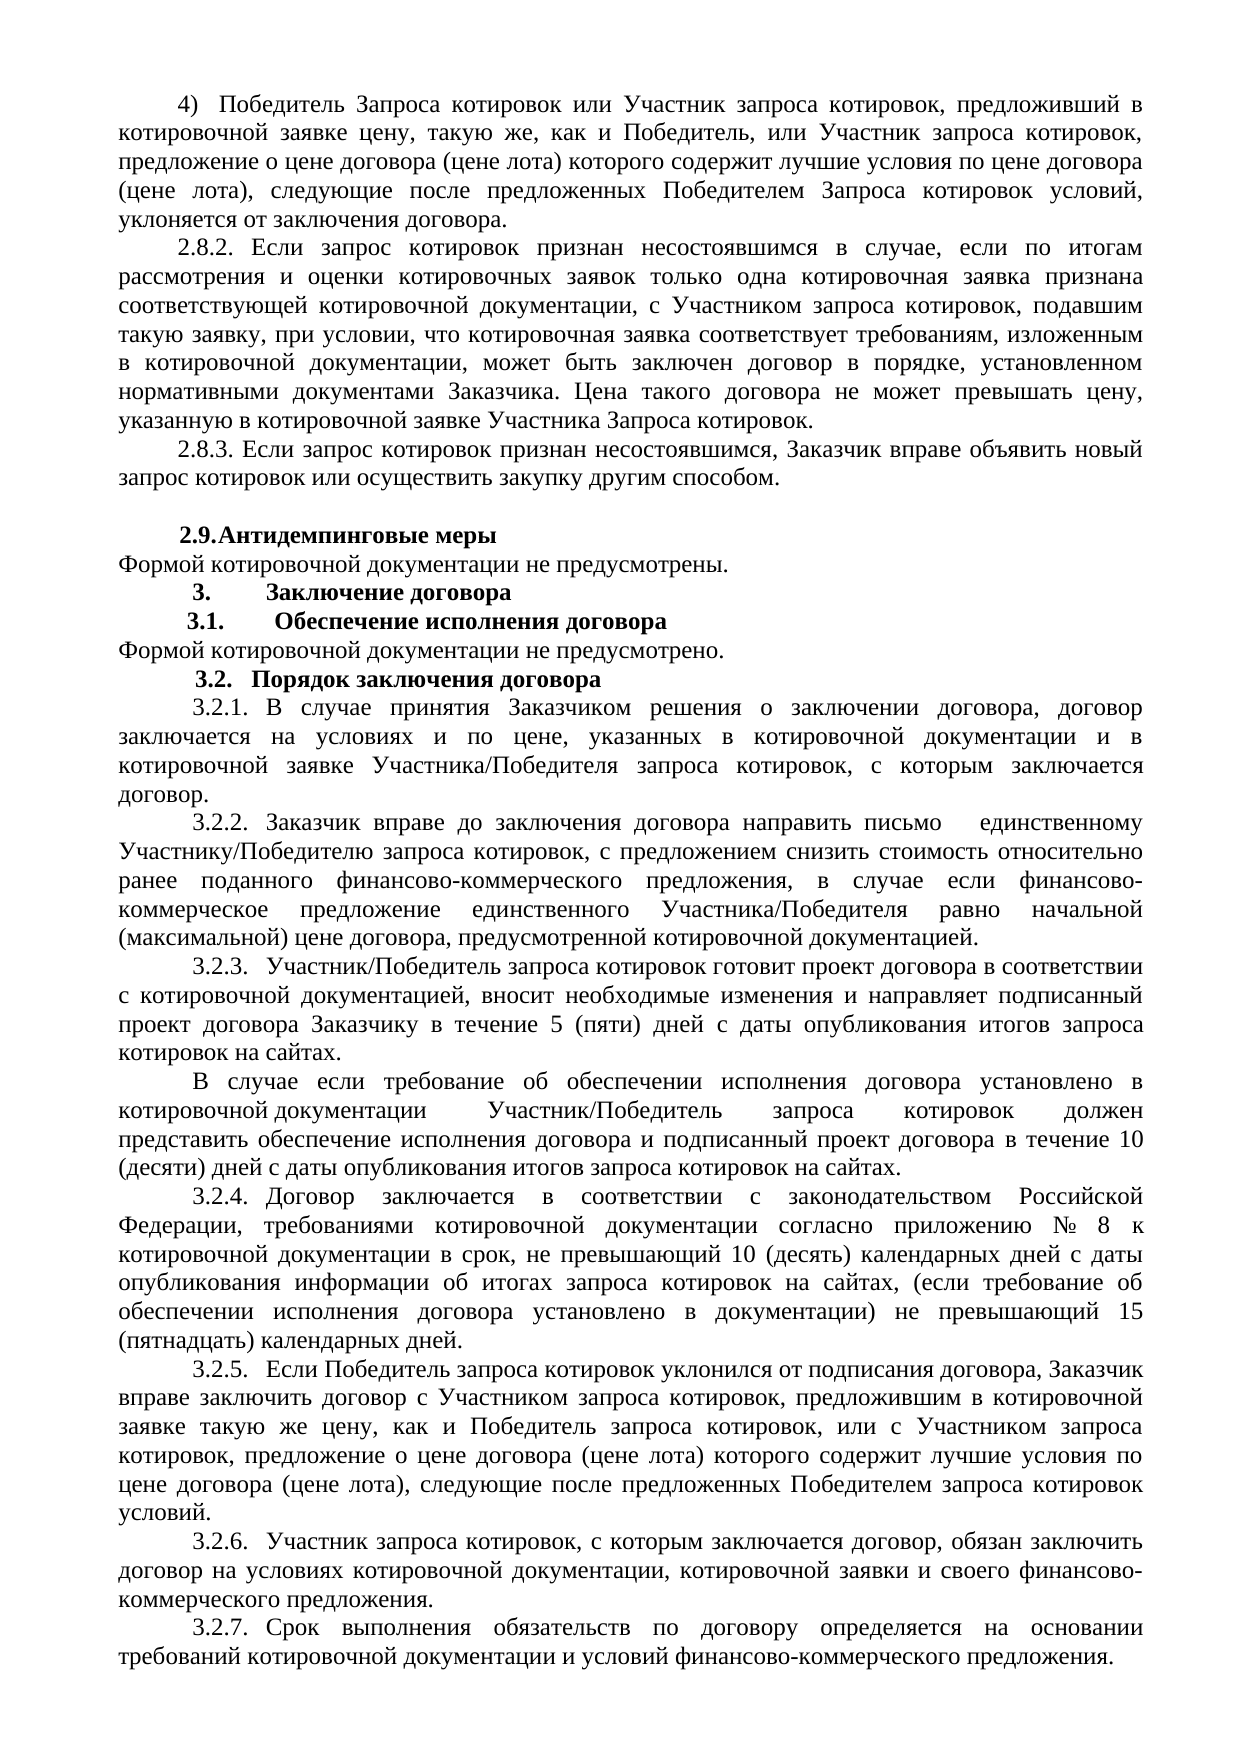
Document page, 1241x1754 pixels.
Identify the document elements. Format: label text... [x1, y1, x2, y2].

list Участник/Победитель запроса котировок готовит проект договора в соответствии с котировочной документацией, вносит необходимые изменения и направляет подписанный проект договора Заказчику в течение 5 (пяти) дней с даты опубликования итогов запроса котировок на сайтах. [118, 951, 1144, 1066]
subtitle Заключение договора [192, 577, 1144, 606]
list Победитель Запроса котировок или Участник запроса котировок, предложивший в котировочной заявке цену, такую же, как и Победитель, или Участник запроса котировок, предложение о цене договора (цене лота) которого содержит лучшие условия по цене договора (цене лота), следующие после предложенных Победителем Запроса котировок условий, уклоняется от заключения договора. [118, 89, 1144, 232]
text 2.8.3. Если запрос котировок признан несостоявшимся, Заказчик вправе объявить новый запрос котировок или осуществить закупку другим способом. [118, 434, 1144, 491]
list Участник запроса котировок, с которым заключается договор, обязан заключить договор на условиях котировочной документации, котировочной заявки и своего финансово-коммерческого предложения. [118, 1526, 1144, 1612]
list Заказчик вправе до заключения договора направить письмо единственному Участнику/Победителю запроса котировок, с предложением снизить стоимость относительно ранее поданного финансово-коммерческого предложения, в случае если финансово-коммерческое предложение единственного Участника/Победителя равно начальной (максимальной) цене договора, предусмотренной котировочной документацией. [118, 807, 1144, 951]
list Договор заключается в соответствии с законодательством Российской Федерации, требованиями котировочной документации согласно приложению № 8 к котировочной документации в срок, не превышающий 10 (десять) календарных дней с даты опубликования информации об итогах запроса котировок на сайтах, (если требование об обеспечении исполнения договора установлено в документации) не превышающий 15 (пятнадцать) календарных дней. [118, 1181, 1144, 1354]
list В случае принятия Заказчиком решения о заключении договора, договор заключается на условиях и по цене, указанных в котировочной документации и в котировочной заявке Участника/Победителя запроса котировок, с которым заключается договор. [118, 692, 1144, 807]
text Формой котировочной документации не предусмотрено. [118, 635, 1144, 664]
subtitle Антидемпинговые меры [179, 520, 1144, 549]
text 2.8.2. Если запрос котировок признан несостоявшимся в случае, если по итогам рассмотрения и оценки котировочных заявок только одна котировочная заявка признана соответствующей котировочной документации, с Участником запроса котировок, подавшим такую заявку, при условии, что котировочная заявка соответствует требованиям, изложенным в котировочной документации, может быть заключен договор в порядке, установленном нормативными документами Заказчика. Цена такого договора не может превышать цену, указанную в котировочной заявке Участника Запроса котировок. [118, 232, 1144, 434]
text Формой котировочной документации не предусмотрены. [118, 549, 1144, 577]
subtitle 3.1. Обеспечение исполнения договора [143, 606, 1144, 635]
text В случае если требование об обеспечении исполнения договора установлено в котировочной документации Участник/Победитель запроса котировок должен представить обеспечение исполнения договора и подписанный проект договора в течение 10 (десяти) дней с даты опубликования итогов запроса котировок на сайтах. [118, 1066, 1144, 1181]
subtitle Порядок заключения договора [195, 664, 1144, 692]
list Если Победитель запроса котировок уклонился от подписания договора, Заказчик вправе заключить договор с Участником запроса котировок, предложившим в котировочной заявке такую же цену, как и Победитель запроса котировок, или с Участником запроса котировок, предложение о цене договора (цене лота) которого содержит лучшие условия по цене договора (цене лота), следующие после предложенных Победителем запроса котировок условий. [118, 1354, 1144, 1526]
list Срок выполнения обязательств по договору определяется на основании требований котировочной документации и условий финансово-коммерческого предложения. [118, 1612, 1144, 1670]
